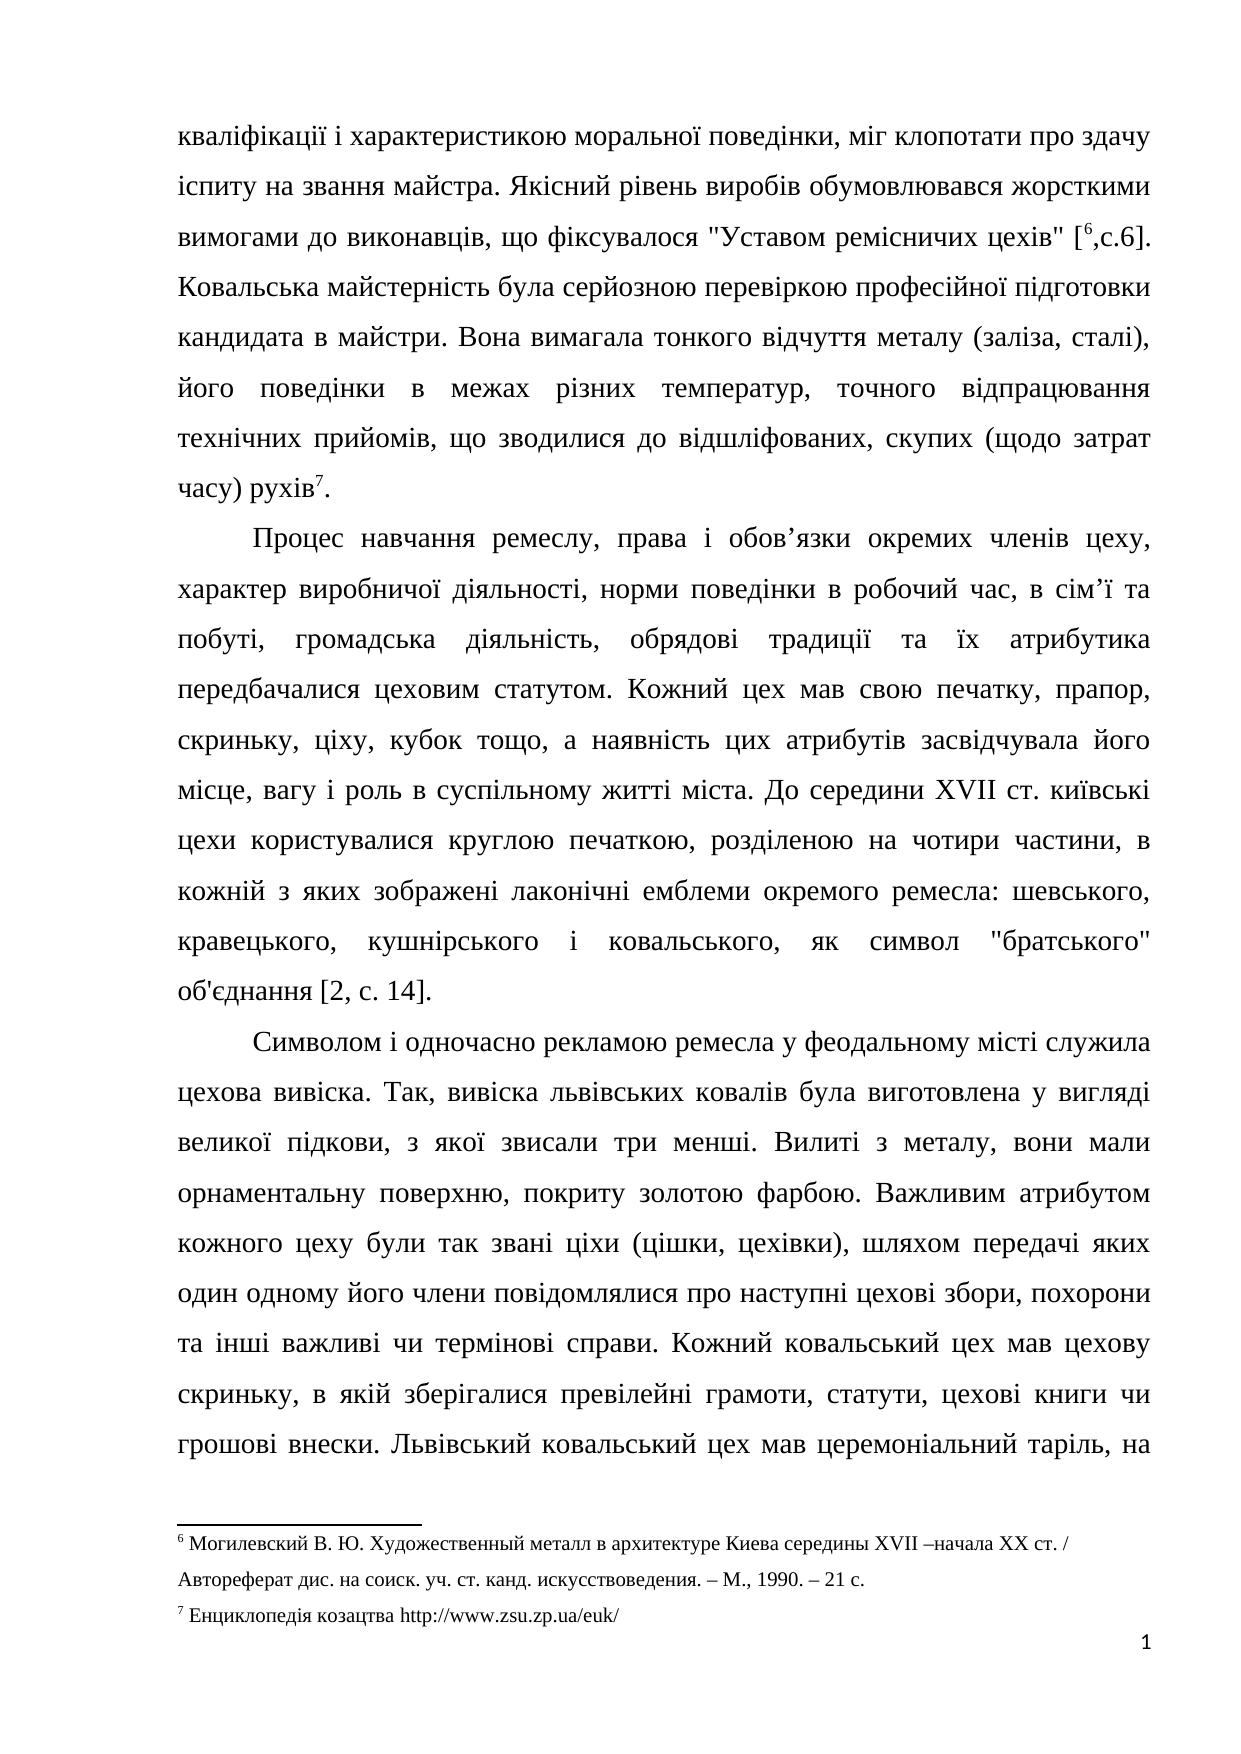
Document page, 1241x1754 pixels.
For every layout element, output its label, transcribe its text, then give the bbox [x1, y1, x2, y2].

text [177, 1024, 1152, 1460]
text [177, 118, 1152, 504]
text Процес навчання ремеслу, права і обов’язки окремих членів цеху, характер виробничої діяльності, норми поведінки в робочий час, в сім’ї та побуті, громадська діяльність, обрядові традиції та їх атрибутика передбачалися цеховим статутом. Кожний цех мав свою печатку, прапор, скриньку, ціху, кубок тощо, а наявність цих атрибутів засвідчувала його місце, вагу і роль в суспільному житті міста. До середини XVII ст. київські цехи користувалися круглою печаткою, розділеною на чотири частини, в кожній з яких зображені лаконічні емблеми окремого ремесла: шевського, кравецького, кушнірського і ковальського, як символ "братського" об'єднання [2, с. 14]. [177, 521, 1152, 1007]
